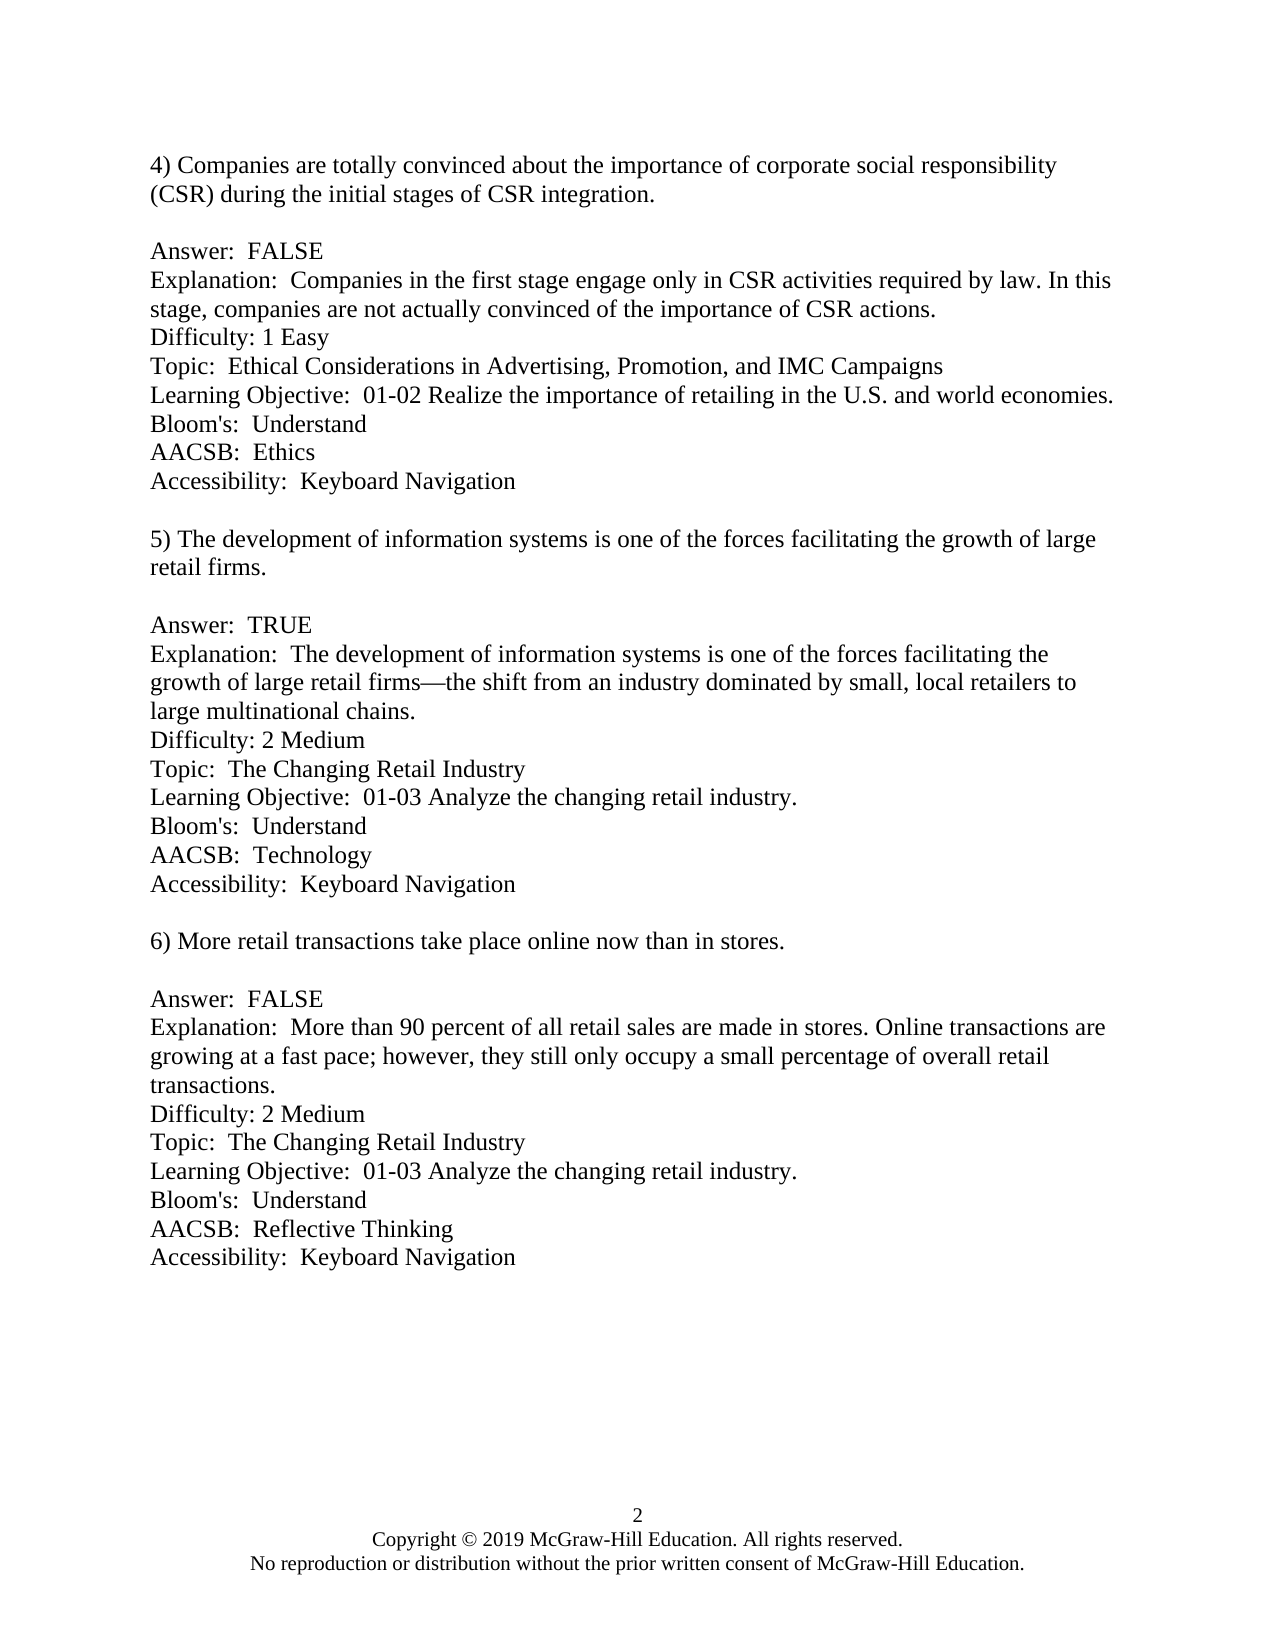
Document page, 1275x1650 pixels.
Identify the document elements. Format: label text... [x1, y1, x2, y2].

text Explanation: More than 90 percent of all retail sales are made in stores. Online transactions are growing at a fast pace; however, they still only occupy a small percentage of overall retail transactions. [150, 1012, 1125, 1099]
text Learning Objective: 01-03 Analyze the changing retail industry. [150, 782, 1125, 811]
text Explanation: The development of information systems is one of the forces facilitating the growth of large retail firms—the shift from an industry dominated by small, local retailers to large multinational chains. [150, 639, 1125, 725]
text Learning Objective: 01-02 Realize the importance of retailing in the U.S. and world economies. [150, 380, 1125, 409]
text AACSB: Ethics [150, 437, 1125, 466]
text Difficulty: 1 Easy [150, 322, 1125, 351]
text Accessibility: Keyboard Navigation [150, 466, 1125, 495]
text Difficulty: 2 Medium [150, 725, 1125, 754]
text Bloom's: Understand [150, 811, 1125, 840]
text 4) Companies are totally convinced about the importance of corporate social responsibility (CSR) during the initial stages of CSR integration. [150, 150, 1125, 207]
text Answer: FALSE [150, 984, 1125, 1012]
text AACSB: Technology [150, 840, 1125, 869]
text Accessibility: Keyboard Navigation [150, 1242, 1125, 1271]
text Topic: The Changing Retail Industry [150, 1127, 1125, 1156]
text Difficulty: 2 Medium [150, 1099, 1125, 1127]
text Explanation: Companies in the first stage engage only in CSR activities required by law. In this stage, companies are not actually convinced of the importance of CSR actions. [150, 265, 1125, 322]
text Topic: Ethical Considerations in Advertising, Promotion, and IMC Campaigns [150, 351, 1125, 380]
text 6) More retail transactions take place online now than in stores. [150, 926, 1125, 955]
text Answer: FALSE [150, 236, 1125, 265]
text Learning Objective: 01-03 Analyze the changing retail industry. [150, 1156, 1125, 1185]
text Bloom's: Understand [150, 1185, 1125, 1214]
text Bloom's: Understand [150, 409, 1125, 437]
text AACSB: Reflective Thinking [150, 1214, 1125, 1242]
text Answer: TRUE [150, 610, 1125, 639]
text Topic: The Changing Retail Industry [150, 754, 1125, 782]
text Accessibility: Keyboard Navigation [150, 869, 1125, 897]
text 5) The development of information systems is one of the forces facilitating the growth of large retail firms. [150, 524, 1125, 581]
